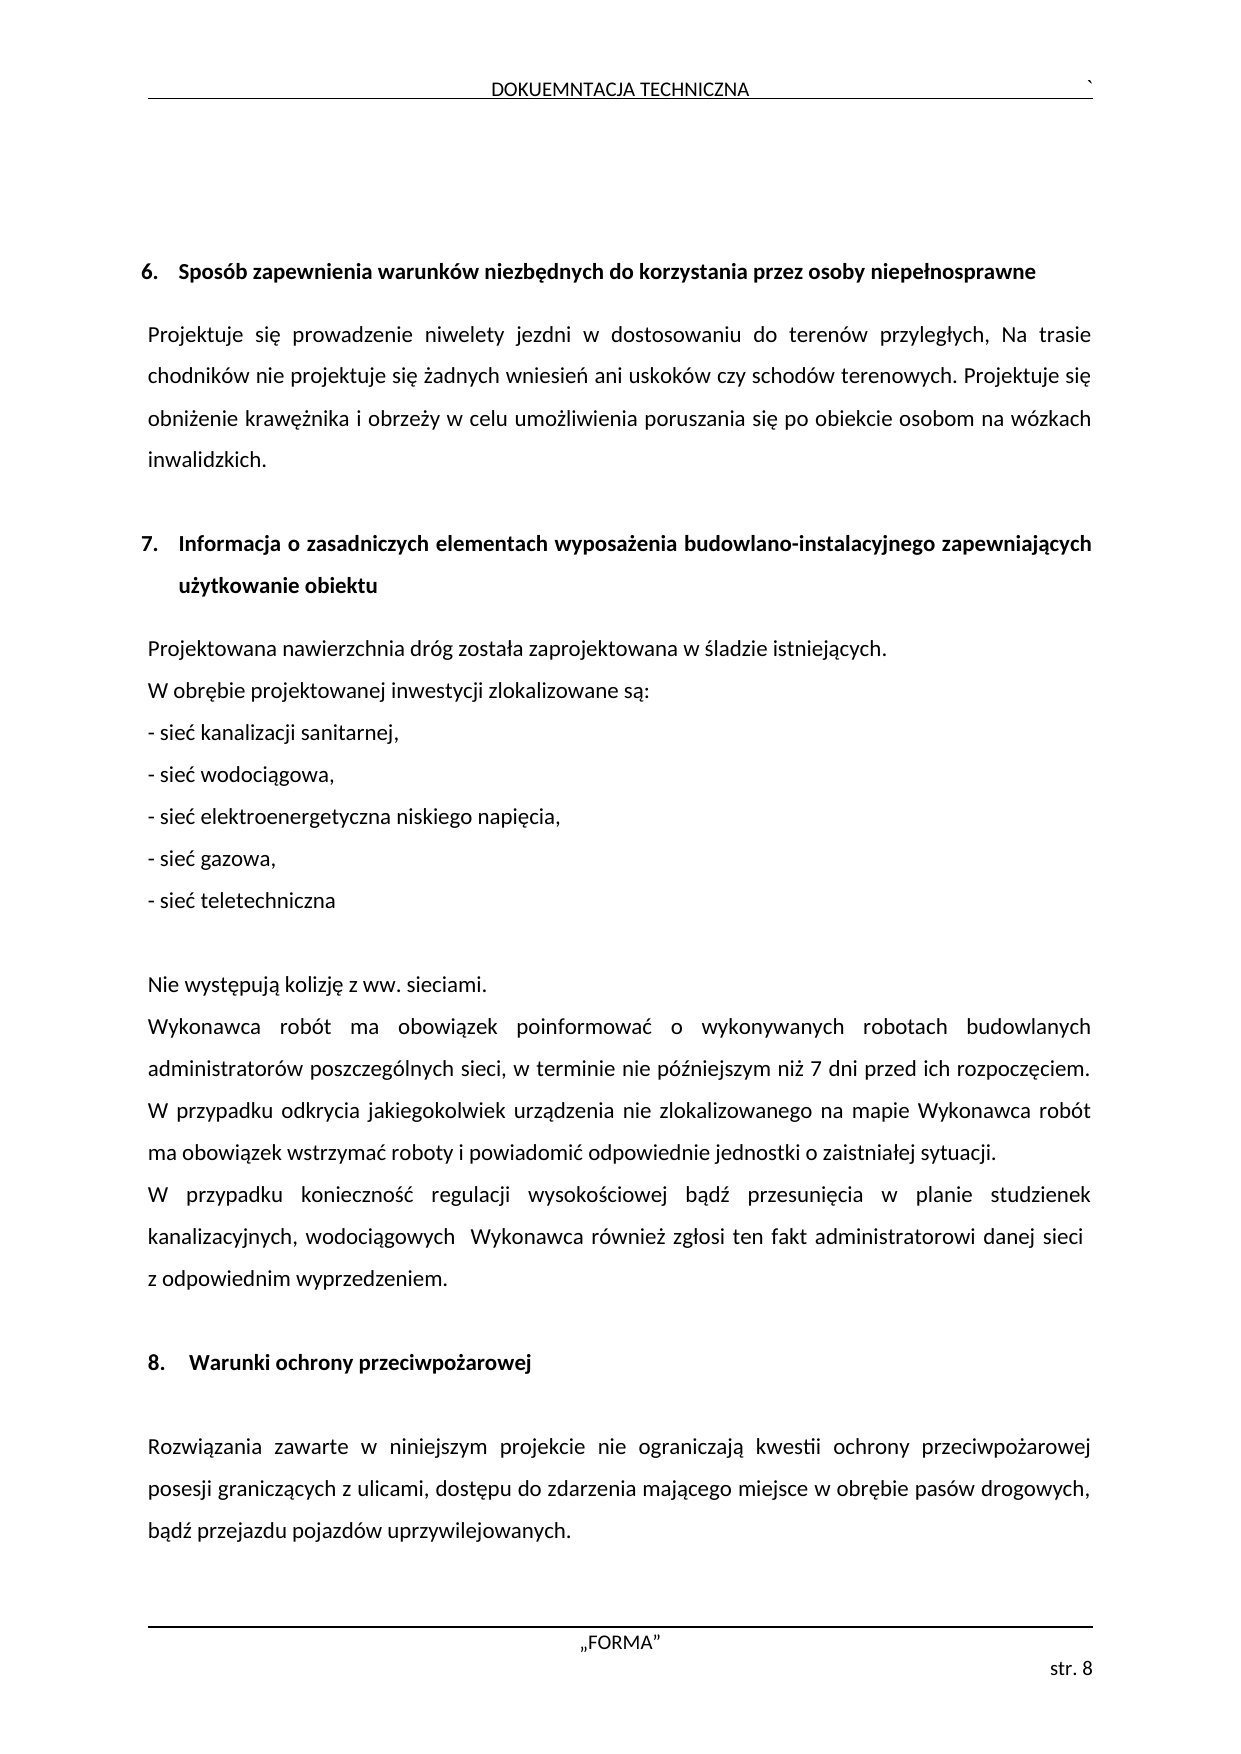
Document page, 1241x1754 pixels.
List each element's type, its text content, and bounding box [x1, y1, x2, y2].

text Wykonawca robót ma obowiązek poinformować o wykonywanych robotach budowlanych administratorów poszczególnych sieci, w terminie nie późniejszym niż 7 dni przed ich rozpoczęciem. W przypadku odkrycia jakiegokolwiek urządzenia nie zlokalizowanego na mapie Wykonawca robót ma obowiązek wstrzymać roboty i powiadomić odpowiednie jednostki o zaistniałej sytuacji. [148, 1012, 1093, 1166]
text - sieć wodociągowa, [148, 760, 1093, 788]
text - sieć teletechniczna [148, 886, 1093, 914]
text - sieć elektroenergetyczna niskiego napięcia, [148, 802, 1093, 830]
text W obrębie projektowanej inwestycji zlokalizowane są: [148, 676, 1093, 704]
text Projektowana nawierzchnia dróg została zaprojektowana w śladzie istniejących. [148, 634, 1093, 662]
list Informacja o zasadniczych elementach wyposażenia budowlano-instalacyjnego zapewniających użytkowanie obiektu [141, 529, 1093, 599]
list Sposób zapewnienia warunków niezbędnych do korzystania przez osoby niepełnosprawne [141, 257, 1093, 285]
text - sieć gazowa, [148, 844, 1093, 872]
text Nie występują kolizję z ww. sieciami. [148, 970, 1093, 998]
text Projektuje się prowadzenie niwelety jezdni w dostosowaniu do terenów przyległych, Na trasie chodników nie projektuje się żadnych wniesień ani uskoków czy schodów terenowych. Projektuje się obniżenie krawężnika i obrzeży w celu umożliwienia poruszania się po obiekcie osobom na wózkach inwalidzkich. [148, 320, 1093, 474]
text Rozwiązania zawarte w niniejszym projekcie nie ograniczają kwestii ochrony przeciwpożarowej posesji graniczących z ulicami, dostępu do zdarzenia mającego miejsce w obrębie pasów drogowych, bądź przejazdu pojazdów uprzywilejowanych. [148, 1432, 1093, 1544]
text W przypadku konieczność regulacji wysokościowej bądź przesunięcia w planie studzienek kanalizacyjnych, wodociągowych Wykonawca również zgłosi ten fakt administratorowi danej sieci z odpowiednim wyprzedzeniem. [148, 1180, 1093, 1292]
list Warunki ochrony przeciwpożarowej [148, 1348, 1093, 1376]
text - sieć kanalizacji sanitarnej, [148, 718, 1093, 746]
